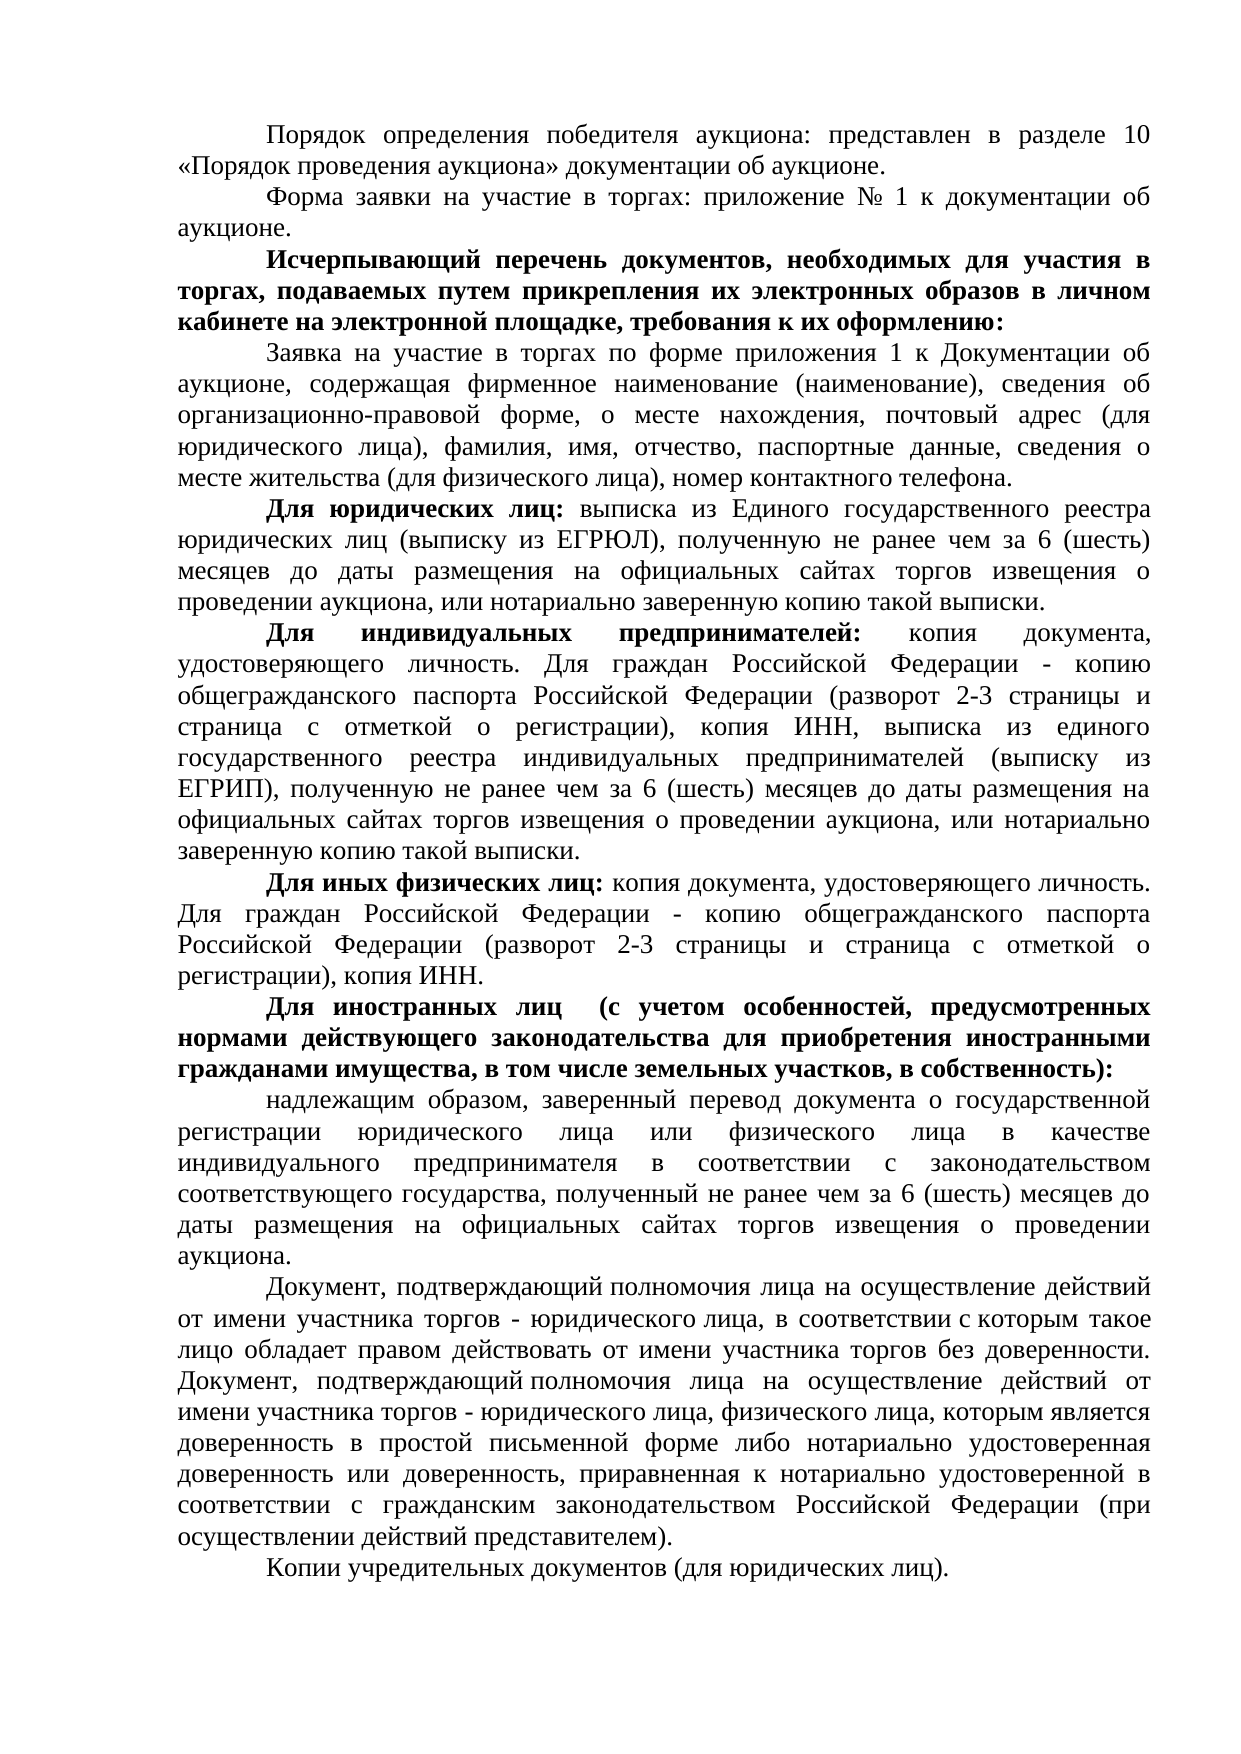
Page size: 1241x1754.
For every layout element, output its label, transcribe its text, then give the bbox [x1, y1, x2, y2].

text Для индивидуальных предпринимателей: копия документа, удостоверяющего личность. Для граждан Российской Федерации - копию общегражданского паспорта Российской Федерации (разворот 2-3 страницы и страница с отметкой о регистрации), копия ИНН, выписка из единого государственного реестра индивидуальных предпринимателей (выписку из ЕГРИП), полученную не ранее чем за 6 (шесть) месяцев до даты размещения на официальных сайтах торгов извещения о проведении аукциона, или нотариально заверенную копию такой выписки. [177, 616, 1152, 866]
text надлежащим образом, заверенный перевод документа о государственной регистрации юридического лица или физического лица в качестве индивидуального предпринимателя в соответствии с законодательством соответствующего государства, полученный не ранее чем за 6 (шесть) месяцев до даты размещения на официальных сайтах торгов извещения о проведении аукциона. [177, 1084, 1152, 1271]
text Заявка на участие в торгах по форме приложения 1 к Документации об аукционе, содержащая фирменное наименование (наименование), сведения об организационно-правовой форме, о месте нахождения, почтовый адрес (для юридического лица), фамилия, имя, отчество, паспортные данные, сведения о месте жительства (для физического лица), номер контактного телефона. [177, 336, 1152, 492]
text Форма заявки на участие в торгах: приложение № 1 к документации об аукционе. [177, 180, 1152, 243]
text Исчерпывающий перечень документов, необходимых для участия в торгах, подаваемых путем прикрепления их электронных образов в личном кабинете на электронной площадке, требования к их оформлению: [177, 243, 1152, 336]
text Порядок определения победителя аукциона: представлен в разделе 10 «Порядок проведения аукциона» документации об аукционе. [177, 118, 1152, 180]
text Для юридических лиц: выписка из Единого государственного реестра юридических лиц (выписку из ЕГРЮЛ), полученную не ранее чем за 6 (шесть) месяцев до даты размещения на официальных сайтах торгов извещения о проведении аукциона, или нотариально заверенную копию такой выписки. [177, 492, 1152, 616]
text Копии учредительных документов (для юридических лиц). [177, 1551, 1152, 1582]
text Для иностранных лиц (с учетом особенностей, предусмотренных нормами действующего законодательства для приобретения иностранными гражданами имущества, в том числе земельных участков, в собственность): [177, 990, 1152, 1084]
text Документ, подтверждающий полномочия лица на осуществление действий от имени участника торгов - юридического лица, в соответствии с которым такое лицо обладает правом действовать от имени участника торгов без доверенности. Документ, подтверждающий полномочия лица на осуществление действий от имени участника торгов - юридического лица, физического лица, которым является доверенность в простой письменной форме либо нотариально удостоверенная доверенность или доверенность, приравненная к нотариально удостоверенной в соответствии с гражданским законодательством Российской Федерации (при осуществлении действий представителем). [177, 1271, 1152, 1551]
text Для иных физических лиц: копия документа, удостоверяющего личность. Для граждан Российской Федерации - копию общегражданского паспорта Российской Федерации (разворот 2-3 страницы и страница с отметкой о регистрации), копия ИНН. [177, 866, 1152, 990]
